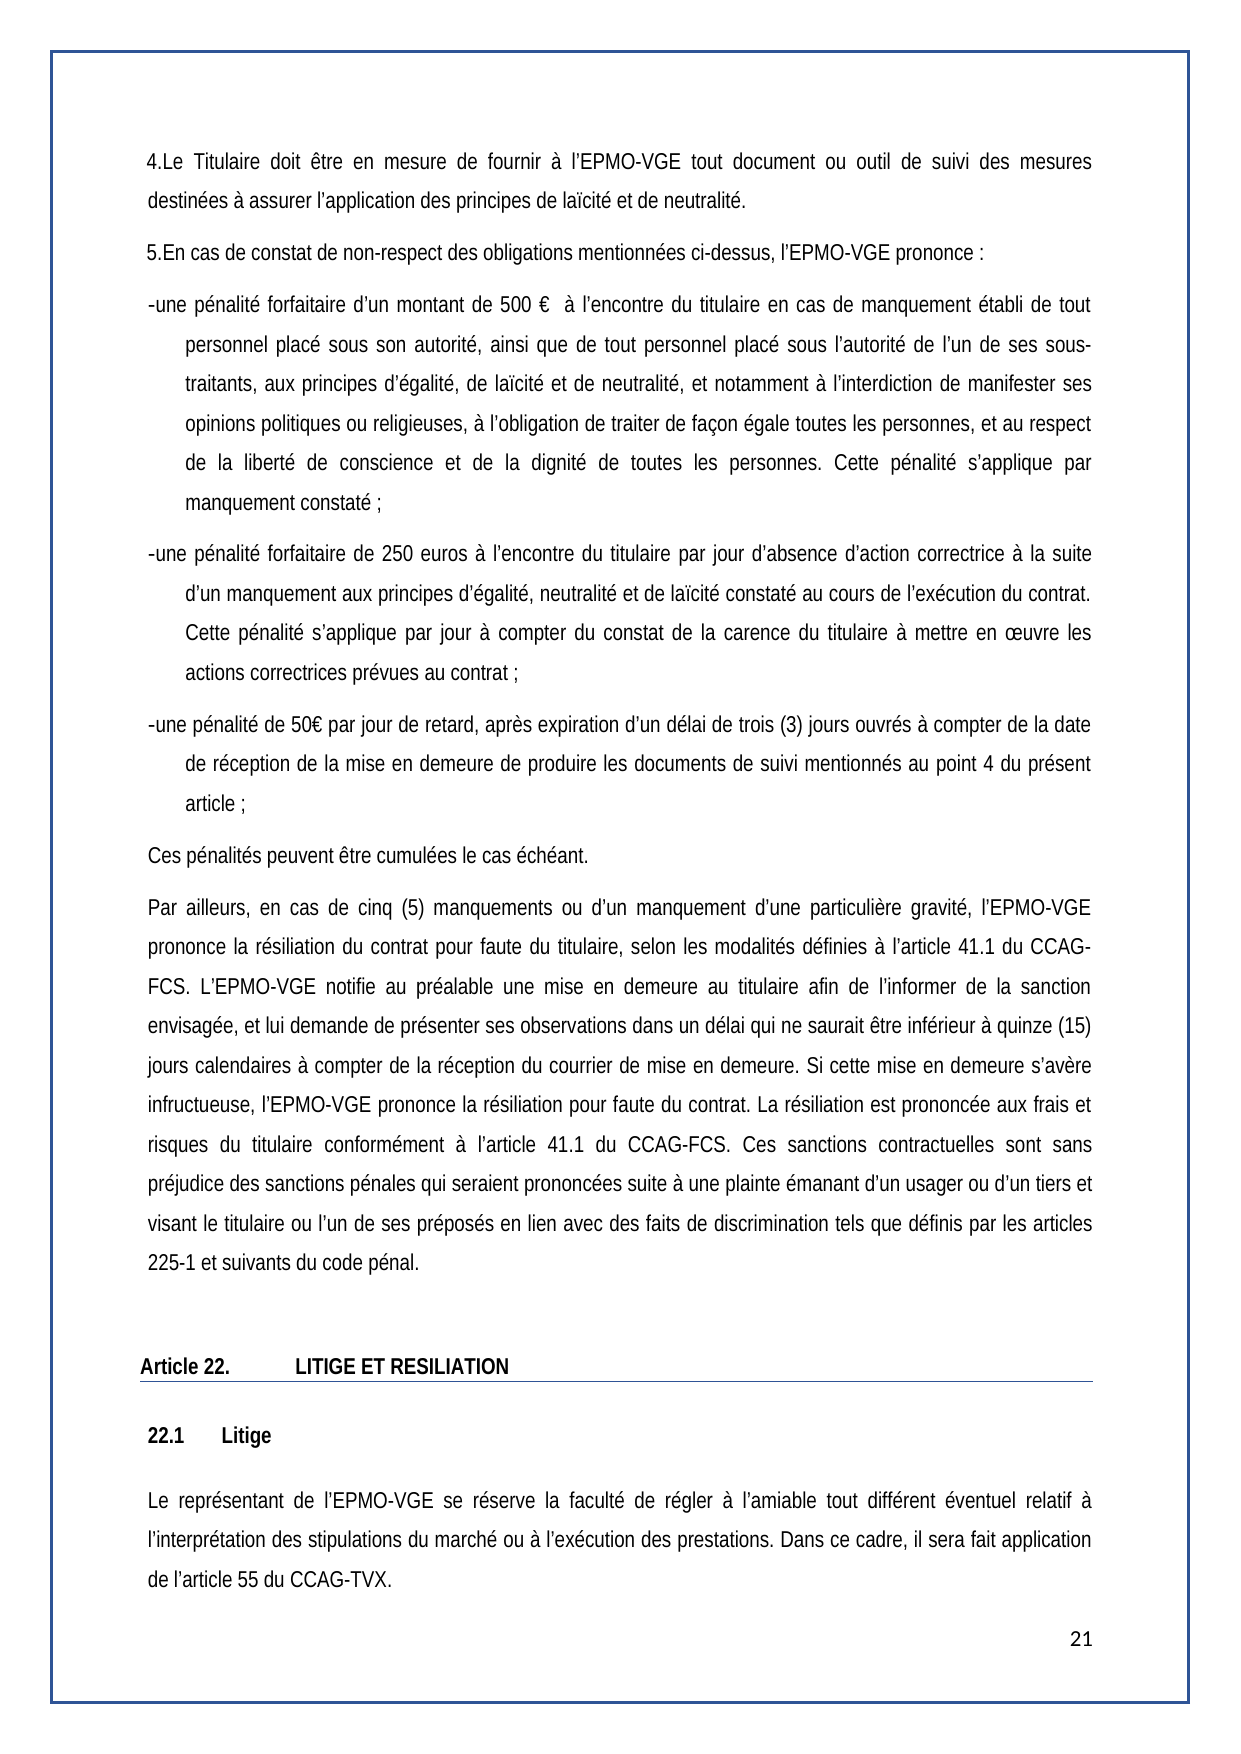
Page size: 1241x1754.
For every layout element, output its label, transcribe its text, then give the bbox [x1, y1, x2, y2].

text Ces pénalités peuvent être cumulées le cas échéant. [148, 842, 1093, 868]
text Par ailleurs, en cas de cinq (5) manquements ou d’un manquement d’une particulière gravité, l’EPMO-VGE prononce la résiliation du contrat pour faute du titulaire, selon les modalités définies à l’article 41.1 du CCAG-FCS. L’EPMO-VGE notifie au préalable une mise en demeure au titulaire afin de l’informer de la sanction envisagée, et lui demande de présenter ses observations dans un délai qui ne saurait être inférieur à quinze (15) jours calendaires à compter de la réception du courrier de mise en demeure. Si cette mise en demeure s’avère infructueuse, l’EPMO-VGE prononce la résiliation pour faute du contrat. La résiliation est prononcée aux frais et risques du titulaire conformément à l’article 41.1 du CCAG-FCS. Ces sanctions contractuelles sont sans préjudice des sanctions pénales qui seraient prononcées suite à une plainte émanant d’un usager ou d’un tiers et visant le titulaire ou l’un de ses préposés en lien avec des faits de discrimination tels que définis par les articles 225-1 et suivants du code pénal. [148, 894, 1093, 1275]
list Le Titulaire doit être en mesure de fournir à l’EPMO-VGE tout document ou outil de suivi des mesures destinées à assurer l’application des principes de laïcité et de neutralité. [146, 148, 1093, 213]
list une pénalité de 50€ par jour de retard, après expiration d’un délai de trois (3) jours ouvrés à compter de la date de réception de la mise en demeure de produire les documents de suivi mentionnés au point 4 du présent article ; [148, 711, 1093, 816]
list une pénalité forfaitaire d’un montant de 500 € à l’encontre du titulaire en cas de manquement établi de tout personnel placé sous son autorité, ainsi que de tout personnel placé sous l’autorité de l’un de ses sous-traitants, aux principes d’égalité, de laïcité et de neutralité, et notamment à l’interdiction de manifester ses opinions politiques ou religieuses, à l’obligation de traiter de façon égale toutes les personnes, et au respect de la liberté de conscience et de la dignité de toutes les personnes. Cette pénalité s’applique par manquement constaté ; [148, 291, 1093, 515]
list Litige [148, 1422, 1093, 1448]
list En cas de constat de non-respect des obligations mentionnées ci-dessus, l’EPMO-VGE prononce : [146, 239, 1093, 265]
list une pénalité forfaitaire de 250 euros à l’encontre du titulaire par jour d’absence d’action correctrice à la suite d’un manquement aux principes d’égalité, neutralité et de laïcité constaté au cours de l’exécution du contrat. Cette pénalité s’applique par jour à compter du constat de la carence du titulaire à mettre en œuvre les actions correctrices prévues au contrat ; [148, 540, 1093, 685]
text Le représentant de l’EPMO-VGE se réserve la faculté de régler à l’amiable tout différent éventuel relatif à l’interprétation des stipulations du marché ou à l’exécution des prestations. Dans ce cadre, il sera fait application de l’article 55 du CCAG-TVX. [148, 1487, 1093, 1592]
list LITIGE ET RESILIATION [140, 1353, 1093, 1381]
